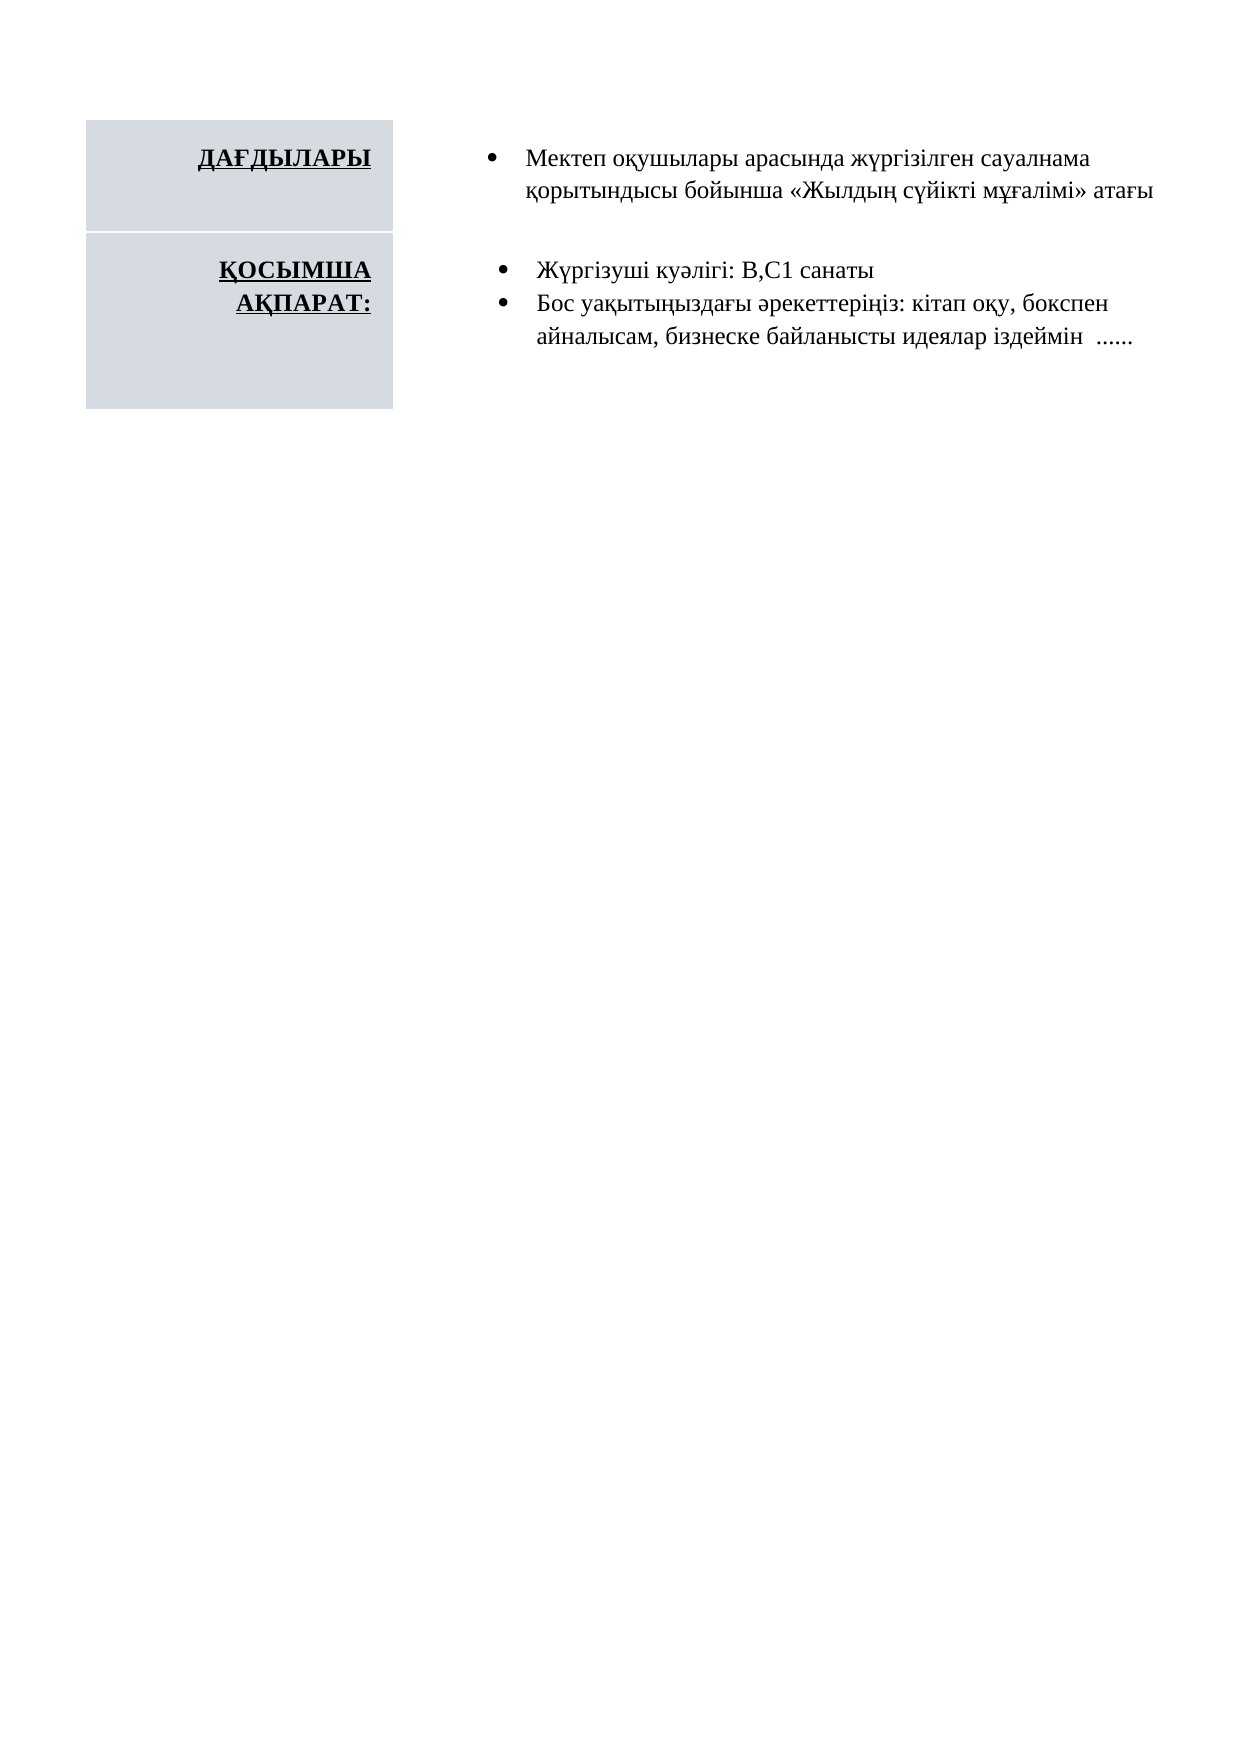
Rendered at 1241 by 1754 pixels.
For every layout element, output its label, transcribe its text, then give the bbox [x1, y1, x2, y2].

table_cell Жүргізуші куәлігі: В,С1 санаты Бос уақытыңыздағы әрекеттеріңіз: кітап оқу, бокспен айналысам, бизнеске байланысты идеялар іздеймін ...... [395, 233, 1194, 409]
table_cell КӘСІБИ ДАҒДЫЛАРЫ [86, 120, 393, 231]
table_cell ҚОСЫМША АҚПАРАТ: [86, 233, 393, 409]
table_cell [395, 120, 1194, 231]
